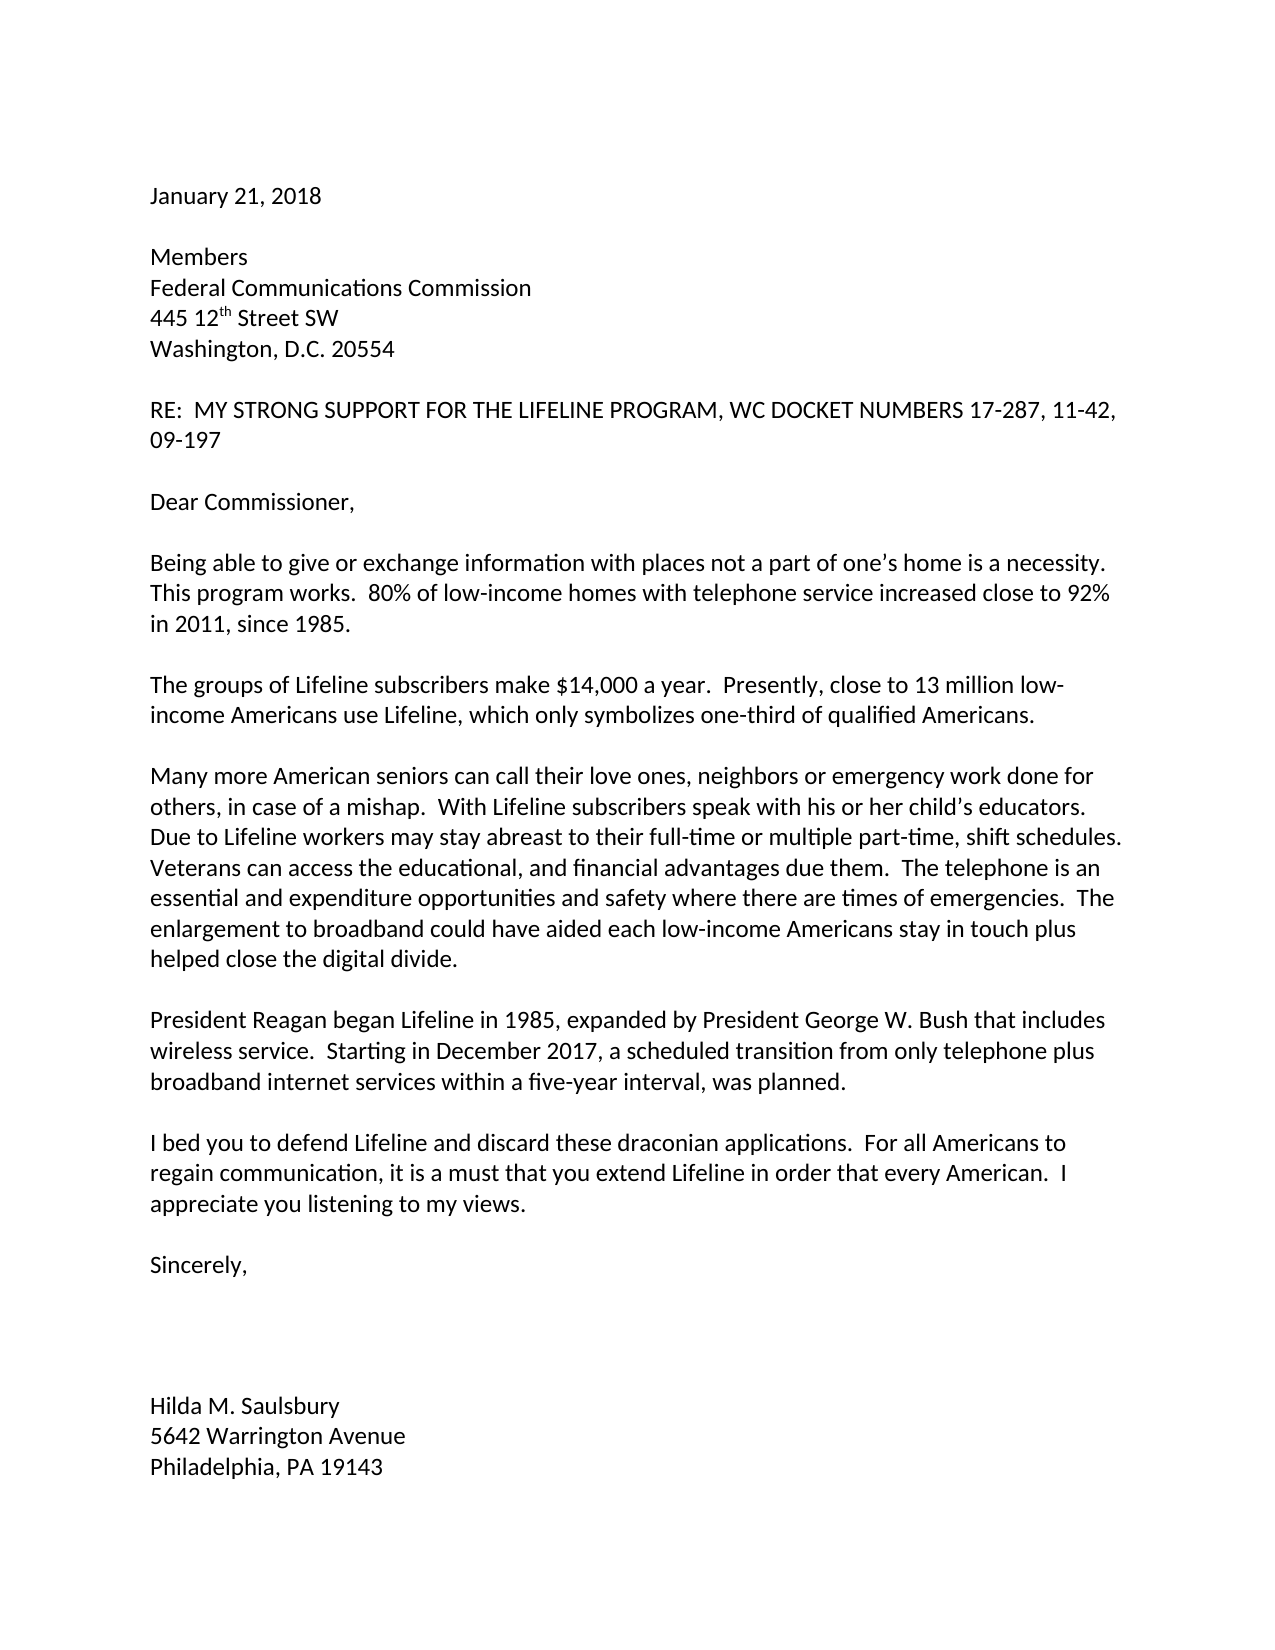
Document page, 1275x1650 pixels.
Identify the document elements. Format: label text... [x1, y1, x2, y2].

text Philadelphia, PA 19143 [150, 1451, 1125, 1481]
text Hilda M. Saulsbury [150, 1390, 1125, 1420]
text Washington, D.C. 20554 [150, 333, 1125, 364]
text Many more American seniors can call their love ones, neighbors or emergency work done for others, in case of a mishap. With Lifeline subscribers speak with his or her child’s educators. Due to Lifeline workers may stay abreast to their full-time or multiple part-time, shift schedules. Veterans can access the educational, and financial advantages due them. The telephone is an essential and expenditure opportunities and safety where there are times of emergencies. The enlargement to broadband could have aided each low-income Americans stay in touch plus helped close the digital divide. [150, 760, 1125, 974]
text Sincerely, [150, 1249, 1125, 1279]
text Members [150, 242, 1125, 272]
text RE: MY STRONG SUPPORT FOR THE LIFELINE PROGRAM, WC DOCKET NUMBERS 17-287, 11-42, 09-197 [150, 394, 1125, 455]
text I bed you to defend Lifeline and discard these draconian applications. For all Americans to regain communication, it is a must that you extend Lifeline in order that every American. I appreciate you listening to my views. [150, 1127, 1125, 1218]
text President Reagan began Lifeline in 1985, expanded by President George W. Bush that includes wireless service. Starting in December 2017, a scheduled transition from only telephone plus broadband internet services within a five-year interval, was planned. [150, 1004, 1125, 1096]
text Federal Communications Commission [150, 272, 1125, 303]
text January 21, 2018 [150, 181, 1125, 211]
text Being able to give or exchange information with places not a part of one’s home is a necessity. This program works. 80% of low-income homes with telephone service increased close to 92% in 2011, since 1985. [150, 547, 1125, 638]
text 5642 Warrington Avenue [150, 1420, 1125, 1451]
text Dear Commissioner, [150, 486, 1125, 516]
text The groups of Lifeline subscribers make $14,000 a year. Presently, close to 13 million low-income Americans use Lifeline, which only symbolizes one-third of qualified Americans. [150, 669, 1125, 730]
text 445 12th Street SW [150, 303, 1125, 333]
